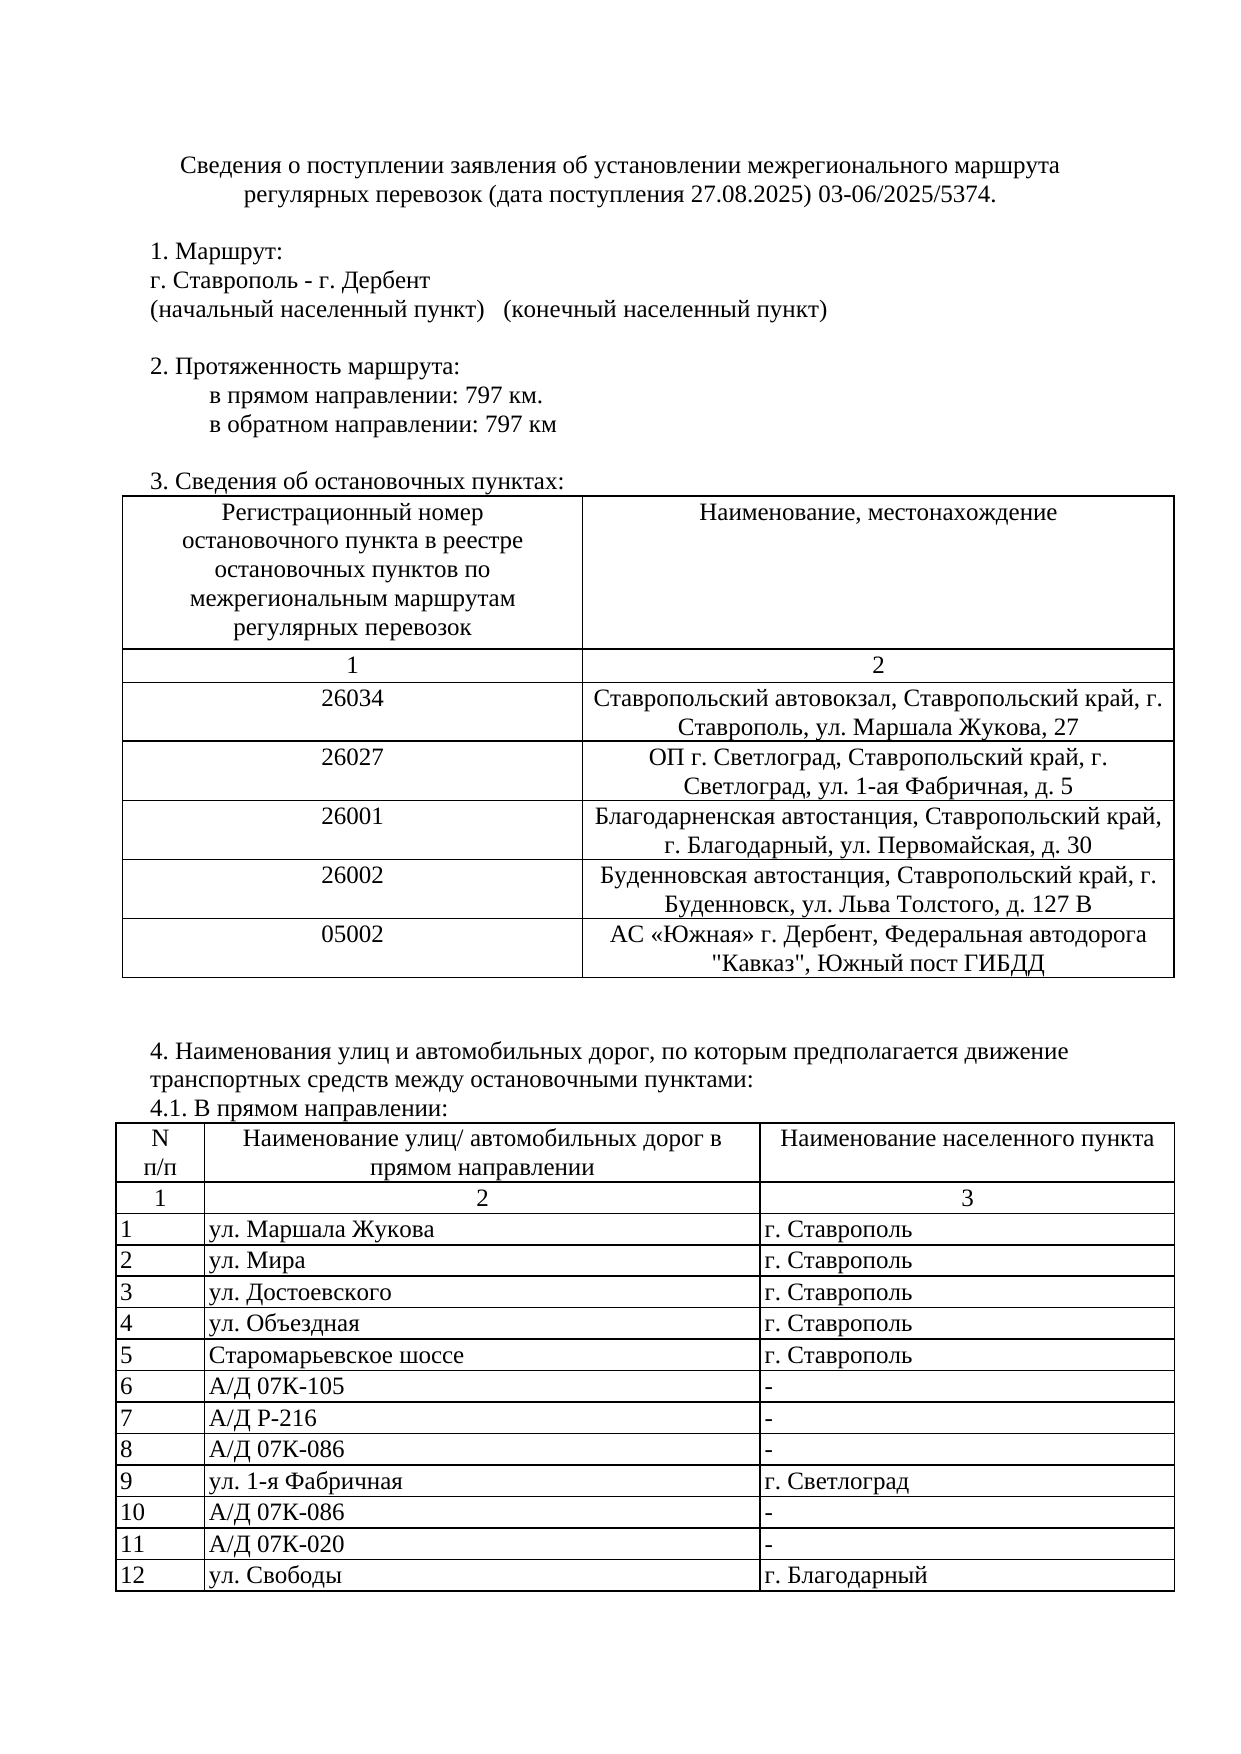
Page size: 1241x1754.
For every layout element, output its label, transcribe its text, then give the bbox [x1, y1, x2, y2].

table_cell - [761, 1403, 1174, 1433]
text в обратном направлении: 797 км [150, 409, 1090, 437]
table_cell 2 [205, 1183, 759, 1212]
text (начальный населенный пункт) (конечный населенный пункт) [150, 294, 1090, 322]
table_cell 1 [123, 650, 582, 681]
table_header Наименование населенного пункта [761, 1124, 1174, 1181]
table_cell 4 [117, 1308, 204, 1338]
table_cell 3 [761, 1183, 1174, 1212]
table_cell А/Д 07К-105 [205, 1371, 759, 1401]
table_cell 26001 [123, 801, 582, 858]
table_cell г. Благодарный [761, 1560, 1174, 1590]
table_cell 26027 [123, 742, 582, 799]
text 3. Сведения об остановочных пунктах: [150, 466, 1090, 495]
table_cell - [761, 1371, 1174, 1401]
table_cell ул. Мира [205, 1246, 759, 1275]
table_cell Благодарненская автостанция, Ставропольский край, г. Благодарный, ул. Первомайская, д. 30 [583, 801, 1173, 858]
table_cell Буденновская автостанция, Ставропольский край, г. Буденновск, ул. Льва Толстого, д. 127 В [583, 860, 1173, 918]
table_cell 2 [583, 650, 1173, 681]
table_cell ОП г. Светлоград, Ставропольский край, г. Светлоград, ул. 1-ая Фабричная, д. 5 [583, 742, 1173, 799]
table_header Наименование, местонахождение [583, 497, 1173, 648]
text в прямом направлении: 797 км. [150, 380, 1090, 409]
text 4. Наименования улиц и автомобильных дорог, по которым предполагается движение транспортных средств между остановочными пунктами: [150, 1036, 1090, 1093]
text г. Ставрополь - г. Дербент [150, 265, 1090, 294]
table_cell ул. Достоевского [205, 1277, 759, 1307]
table_cell 8 [117, 1434, 204, 1464]
table_cell ул. Свободы [205, 1560, 759, 1590]
table_cell АС «Южная» г. Дербент, Федеральная автодорога "Кавказ", Южный пост ГИБДД [583, 919, 1173, 977]
table_cell ул. Маршала Жукова [205, 1214, 759, 1244]
table_header Наименование улиц/ автомобильных дорог в прямом направлении [205, 1124, 759, 1181]
table_cell 11 [117, 1529, 204, 1558]
table_cell - [761, 1497, 1174, 1527]
table_cell г. Ставрополь [761, 1214, 1174, 1244]
table_cell г. Ставрополь [761, 1340, 1174, 1370]
table_cell А/Д Р-216 [205, 1403, 759, 1433]
table_cell г. Ставрополь [761, 1277, 1174, 1307]
table_cell А/Д 07К-020 [205, 1529, 759, 1558]
table_cell 2 [117, 1246, 204, 1275]
text 4.1. В прямом направлении: [150, 1093, 1090, 1122]
text 2. Протяженность маршрута: [150, 351, 1090, 380]
table_cell 3 [117, 1277, 204, 1307]
table_header N п/п [117, 1124, 204, 1181]
table_cell Старомарьевское шоссе [205, 1340, 759, 1370]
table_cell 05002 [123, 919, 582, 977]
table_cell г. Ставрополь [761, 1308, 1174, 1338]
table_cell 5 [117, 1340, 204, 1370]
table_cell А/Д 07К-086 [205, 1434, 759, 1464]
text Сведения о поступлении заявления об установлении межрегионального маршрута регулярных перевозок (дата поступления 27.08.2025) 03-06/2025/5374. [150, 150, 1090, 207]
table_cell 1 [117, 1183, 204, 1212]
table_cell ул. Объездная [205, 1308, 759, 1338]
table_cell 6 [117, 1371, 204, 1401]
table_cell 7 [117, 1403, 204, 1433]
table_cell 26034 [123, 683, 582, 740]
table_cell ул. 1-я Фабричная [205, 1466, 759, 1496]
table_cell 10 [117, 1497, 204, 1527]
table_cell 9 [117, 1466, 204, 1496]
table_cell Ставропольский автовокзал, Ставропольский край, г. Ставрополь, ул. Маршала Жукова, 27 [583, 683, 1173, 740]
table_cell - [761, 1434, 1174, 1464]
table_cell А/Д 07К-086 [205, 1497, 759, 1527]
table_header Регистрационный номер остановочного пункта в реестре остановочных пунктов по межрегиональным маршрутам регулярных перевозок [123, 497, 582, 648]
table_cell 1 [117, 1214, 204, 1244]
table_cell 26002 [123, 860, 582, 918]
table_cell 12 [117, 1560, 204, 1590]
table_cell г. Ставрополь [761, 1246, 1174, 1275]
table_cell - [761, 1529, 1174, 1558]
table_cell г. Светлоград [761, 1466, 1174, 1496]
text 1. Маршрут: [150, 236, 1090, 265]
